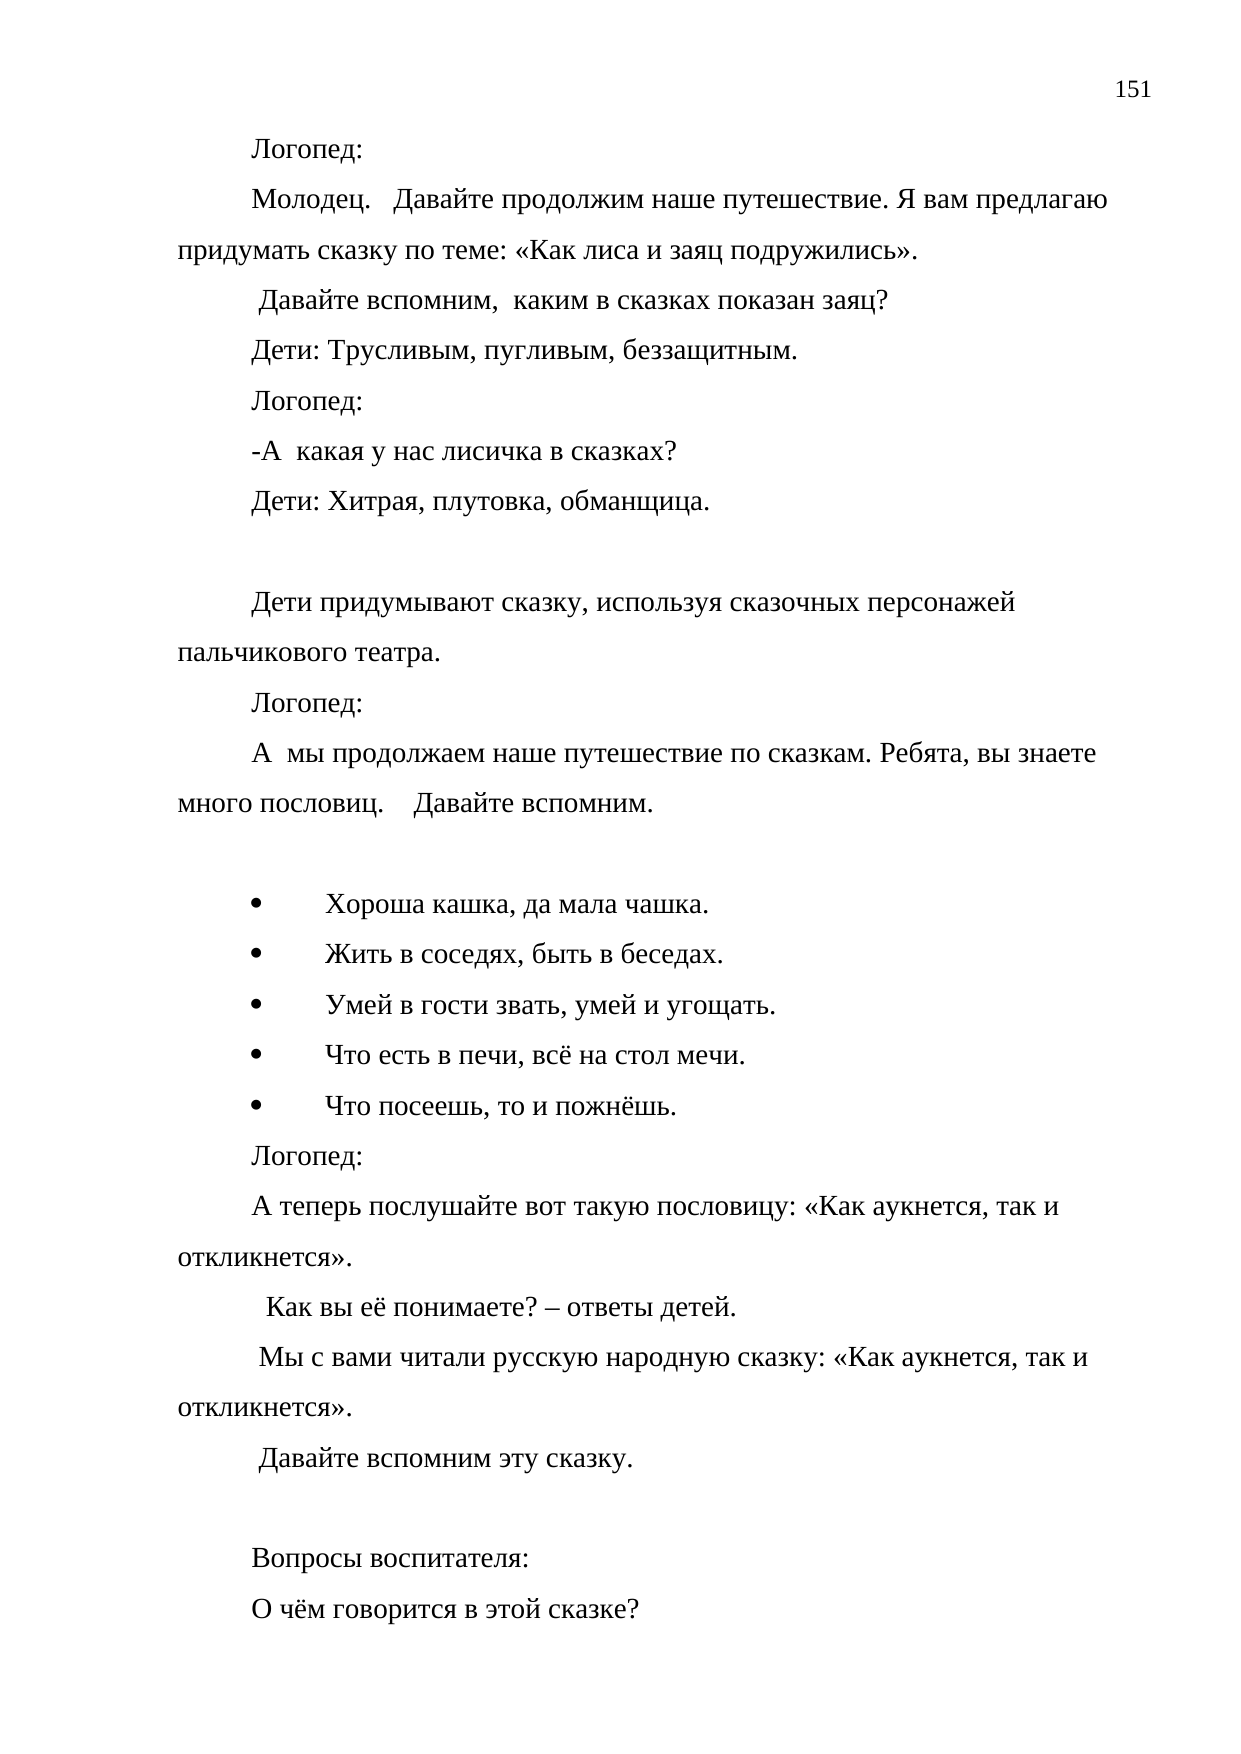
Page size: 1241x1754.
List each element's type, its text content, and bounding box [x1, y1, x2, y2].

text Мы с вами читали русскую народную сказку: «Как аукнется, так и откликнется». [177, 1339, 1152, 1423]
list Что посеешь, то и пожнёшь. [177, 1088, 1152, 1121]
list Умей в гости звать, умей и угощать. [177, 987, 1152, 1020]
list Что есть в печи, всё на стол мечи. [177, 1037, 1152, 1071]
text Давайте вспомним эту сказку. [177, 1440, 1152, 1473]
text Молодец. Давайте продолжим наше путешествие. Я вам предлагаю придумать сказку по теме: «Как лиса и заяц подружились». [177, 182, 1152, 265]
text А теперь послушайте вот такую пословицу: «Как аукнется, так и откликнется». [177, 1188, 1152, 1272]
text -А какая у нас лисичка в сказках? [177, 433, 1152, 467]
text Логопед: [177, 1138, 1152, 1172]
text Дети: Хитрая, плутовка, обманщица. [177, 483, 1152, 517]
text Как вы её понимаете? – ответы детей. [177, 1289, 1152, 1322]
text Вопросы воспитателя: [177, 1541, 1152, 1574]
list Жить в соседях, быть в беседах. [177, 936, 1152, 970]
text О чём говорится в этой сказке? [177, 1591, 1152, 1624]
text Логопед: [177, 685, 1152, 718]
text Дети придумывают сказку, используя сказочных персонажей пальчикового театра. [177, 584, 1152, 668]
text Логопед: [177, 131, 1152, 165]
list Хороша кашка, да мала чашка. [177, 886, 1152, 919]
text Давайте вспомним, каким в сказках показан заяц? [177, 282, 1152, 316]
text А мы продолжаем наше путешествие по сказкам. Ребята, вы знаете много пословиц. Давайте вспомним. [177, 735, 1152, 819]
text Логопед: [177, 383, 1152, 416]
text Дети: Трусливым, пугливым, беззащитным. [177, 332, 1152, 366]
